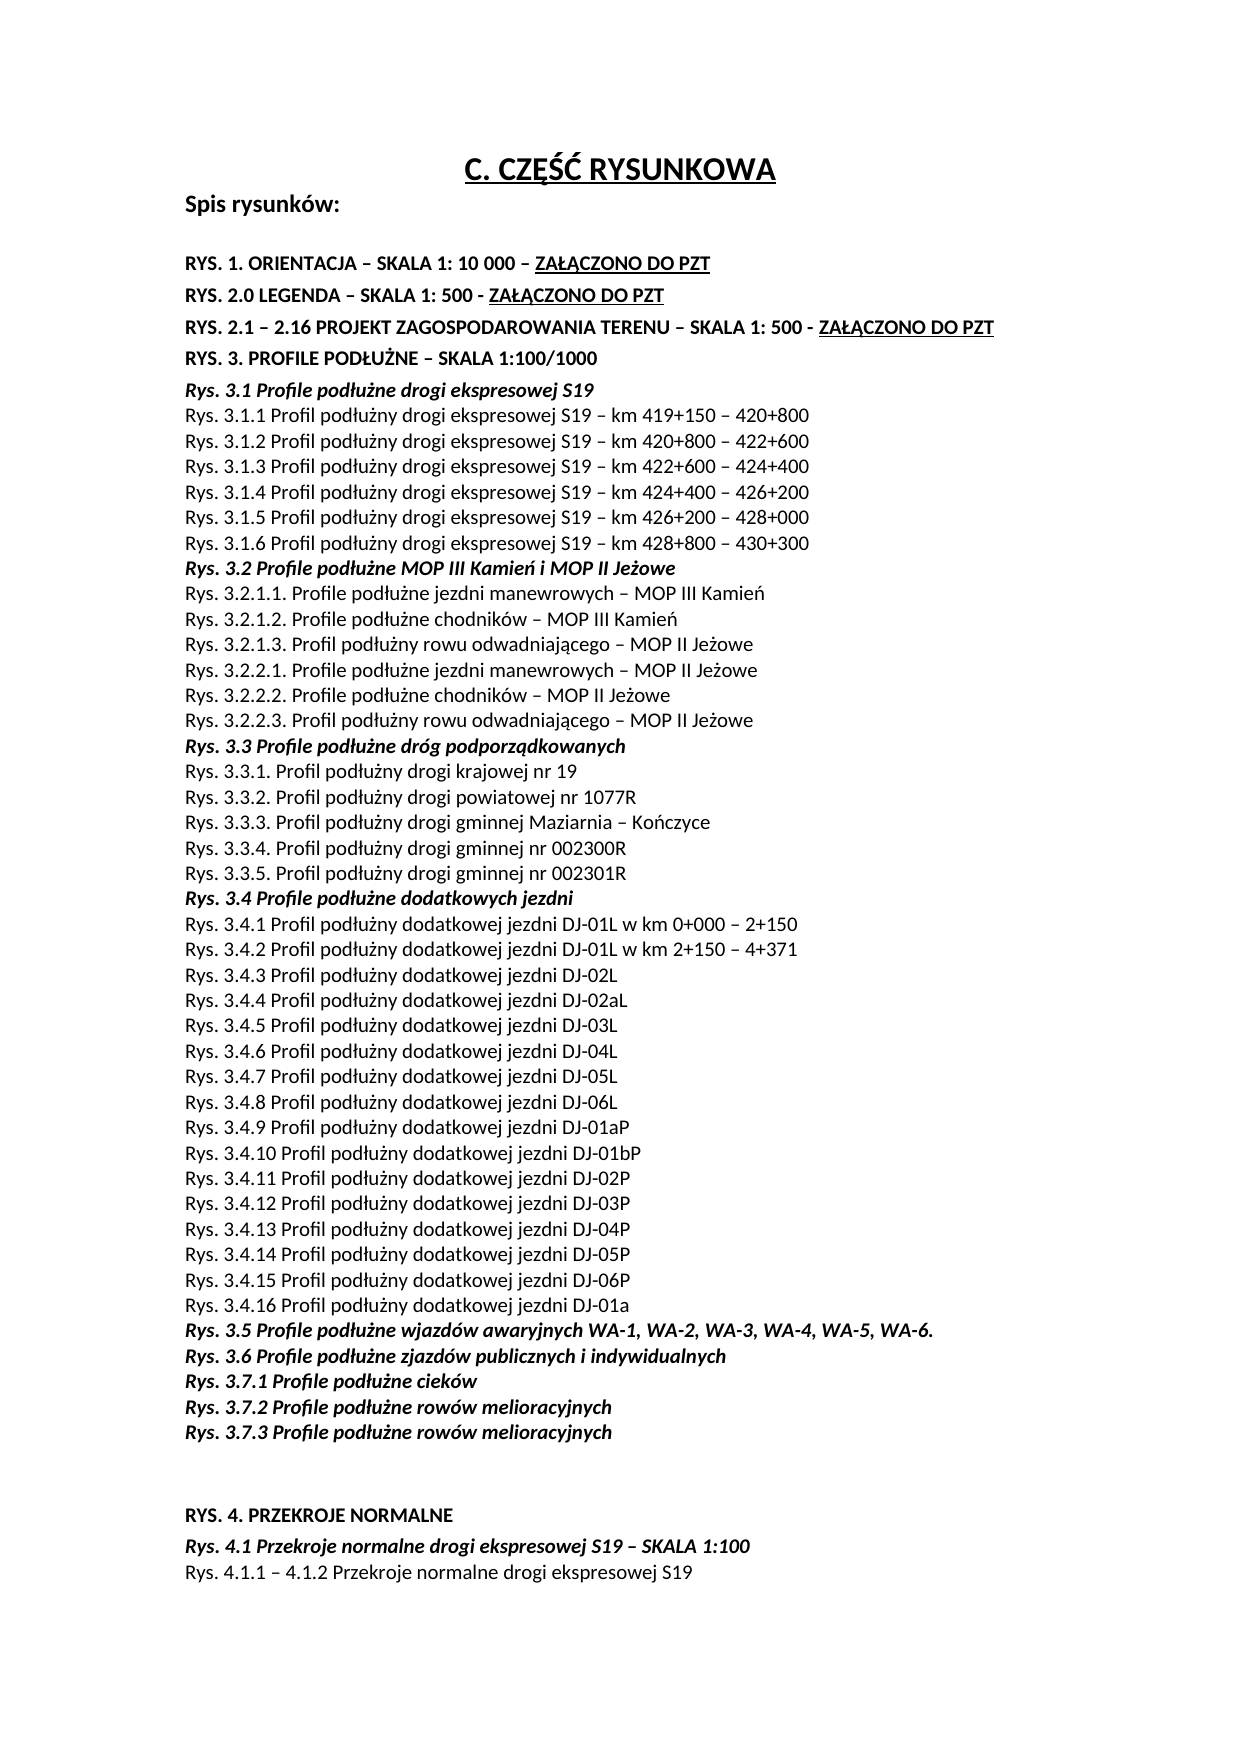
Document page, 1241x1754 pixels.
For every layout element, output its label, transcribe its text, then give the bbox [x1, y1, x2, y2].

text Rys. 3.1.3 Profil podłużny drogi ekspresowej S19 – km 422+600 – 424+400 [148, 453, 1093, 479]
text Rys. 3.4.7 Profil podłużny dodatkowej jezdni DJ-05L [148, 1063, 1093, 1089]
text Rys. 3.4.10 Profil podłużny dodatkowej jezdni DJ-01bP [148, 1140, 1093, 1165]
text RYS. 2.1 – 2.16 PROJEKT ZAGOSPODAROWANIA TERENU – SKALA 1: 500 - ZAŁĄCZONO DO PZT [148, 314, 1093, 339]
text Rys. 3.2.1.1. Profile podłużne jezdni manewrowych – MOP III Kamień [148, 581, 1093, 606]
text Rys. 3.4.11 Profil podłużny dodatkowej jezdni DJ-02P [148, 1165, 1093, 1191]
text Rys. 3.1 Profile podłużne drogi ekspresowej S19 [148, 377, 1093, 403]
text Rys. 4.1 Przekroje normalne drogi ekspresowej S19 – SKALA 1:100 [148, 1533, 1093, 1559]
text Rys. 3.7.2 Profile podłużne rowów melioracyjnych [148, 1394, 1093, 1419]
text Rys. 3.7.1 Profile podłużne cieków [148, 1368, 1093, 1394]
text Rys. 3.3.5. Profil podłużny drogi gminnej nr 002301R [148, 860, 1093, 886]
text Spis rysunków: [148, 188, 1093, 219]
text Rys. 3.4.15 Profil podłużny dodatkowej jezdni DJ-06P [148, 1267, 1093, 1292]
text Rys. 3.2.2.3. Profil podłużny rowu odwadniającego – MOP II Jeżowe [148, 708, 1093, 733]
text Rys. 4.1.1 – 4.1.2 Przekroje normalne drogi ekspresowej S19 [148, 1559, 1093, 1584]
text RYS. 4. PRZEKROJE NORMALNE [148, 1502, 1093, 1527]
text Rys. 3.2 Profile podłużne MOP III Kamień i MOP II Jeżowe [148, 555, 1093, 581]
text Rys. 3.4.1 Profil podłużny dodatkowej jezdni DJ-01L w km 0+000 – 2+150 [148, 911, 1093, 936]
text Rys. 3.6 Profile podłużne zjazdów publicznych i indywidualnych [148, 1343, 1093, 1368]
text Rys. 3.4.5 Profil podłużny dodatkowej jezdni DJ-03L [148, 1013, 1093, 1038]
text Rys. 3.1.4 Profil podłużny drogi ekspresowej S19 – km 424+400 – 426+200 [148, 479, 1093, 504]
text Rys. 3.2.1.2. Profile podłużne chodników – MOP III Kamień [148, 606, 1093, 631]
text Rys. 3.5 Profile podłużne wjazdów awaryjnych WA-1, WA-2, WA-3, WA-4, WA-5, WA-6. [148, 1318, 1093, 1343]
text RYS. 1. ORIENTACJA – SKALA 1: 10 000 – ZAŁĄCZONO DO PZT [148, 251, 1093, 276]
text Rys. 3.4.14 Profil podłużny dodatkowej jezdni DJ-05P [148, 1241, 1093, 1267]
text Rys. 3.3.4. Profil podłużny drogi gminnej nr 002300R [148, 835, 1093, 860]
text Rys. 3.4.16 Profil podłużny dodatkowej jezdni DJ-01a [148, 1292, 1093, 1318]
text Rys. 3.4.12 Profil podłużny dodatkowej jezdni DJ-03P [148, 1191, 1093, 1216]
text Rys. 3.3 Profile podłużne dróg podporządkowanych [148, 733, 1093, 758]
text Rys. 3.4 Profile podłużne dodatkowych jezdni [148, 886, 1093, 911]
text Rys. 3.1.6 Profil podłużny drogi ekspresowej S19 – km 428+800 – 430+300 [148, 530, 1093, 555]
text Rys. 3.4.6 Profil podłużny dodatkowej jezdni DJ-04L [148, 1038, 1093, 1063]
text Rys. 3.4.13 Profil podłużny dodatkowej jezdni DJ-04P [148, 1216, 1093, 1241]
text C. CZĘŚĆ RYSUNKOWA [148, 148, 1093, 188]
text RYS. 2.0 LEGENDA – SKALA 1: 500 - ZAŁĄCZONO DO PZT [148, 282, 1093, 308]
text Rys. 3.2.2.2. Profile podłużne chodników – MOP II Jeżowe [148, 682, 1093, 708]
text Rys. 3.4.8 Profil podłużny dodatkowej jezdni DJ-06L [148, 1089, 1093, 1114]
text RYS. 3. PROFILE PODŁUŻNE – SKALA 1:100/1000 [148, 346, 1093, 371]
text Rys. 3.4.2 Profil podłużny dodatkowej jezdni DJ-01L w km 2+150 – 4+371 [148, 936, 1093, 962]
text Rys. 3.4.3 Profil podłużny dodatkowej jezdni DJ-02L [148, 962, 1093, 987]
text Rys. 3.1.2 Profil podłużny drogi ekspresowej S19 – km 420+800 – 422+600 [148, 428, 1093, 453]
text Rys. 3.1.1 Profil podłużny drogi ekspresowej S19 – km 419+150 – 420+800 [148, 403, 1093, 428]
text Rys. 3.1.5 Profil podłużny drogi ekspresowej S19 – km 426+200 – 428+000 [148, 504, 1093, 530]
text Rys. 3.3.2. Profil podłużny drogi powiatowej nr 1077R [148, 784, 1093, 809]
text Rys. 3.3.3. Profil podłużny drogi gminnej Maziarnia – Kończyce [148, 809, 1093, 835]
text Rys. 3.2.1.3. Profil podłużny rowu odwadniającego – MOP II Jeżowe [148, 631, 1093, 657]
text Rys. 3.7.3 Profile podłużne rowów melioracyjnych [148, 1419, 1093, 1445]
text Rys. 3.2.2.1. Profile podłużne jezdni manewrowych – MOP II Jeżowe [148, 657, 1093, 682]
text Rys. 3.3.1. Profil podłużny drogi krajowej nr 19 [148, 758, 1093, 784]
text Rys. 3.4.4 Profil podłużny dodatkowej jezdni DJ-02aL [148, 987, 1093, 1013]
text Rys. 3.4.9 Profil podłużny dodatkowej jezdni DJ-01aP [148, 1114, 1093, 1140]
